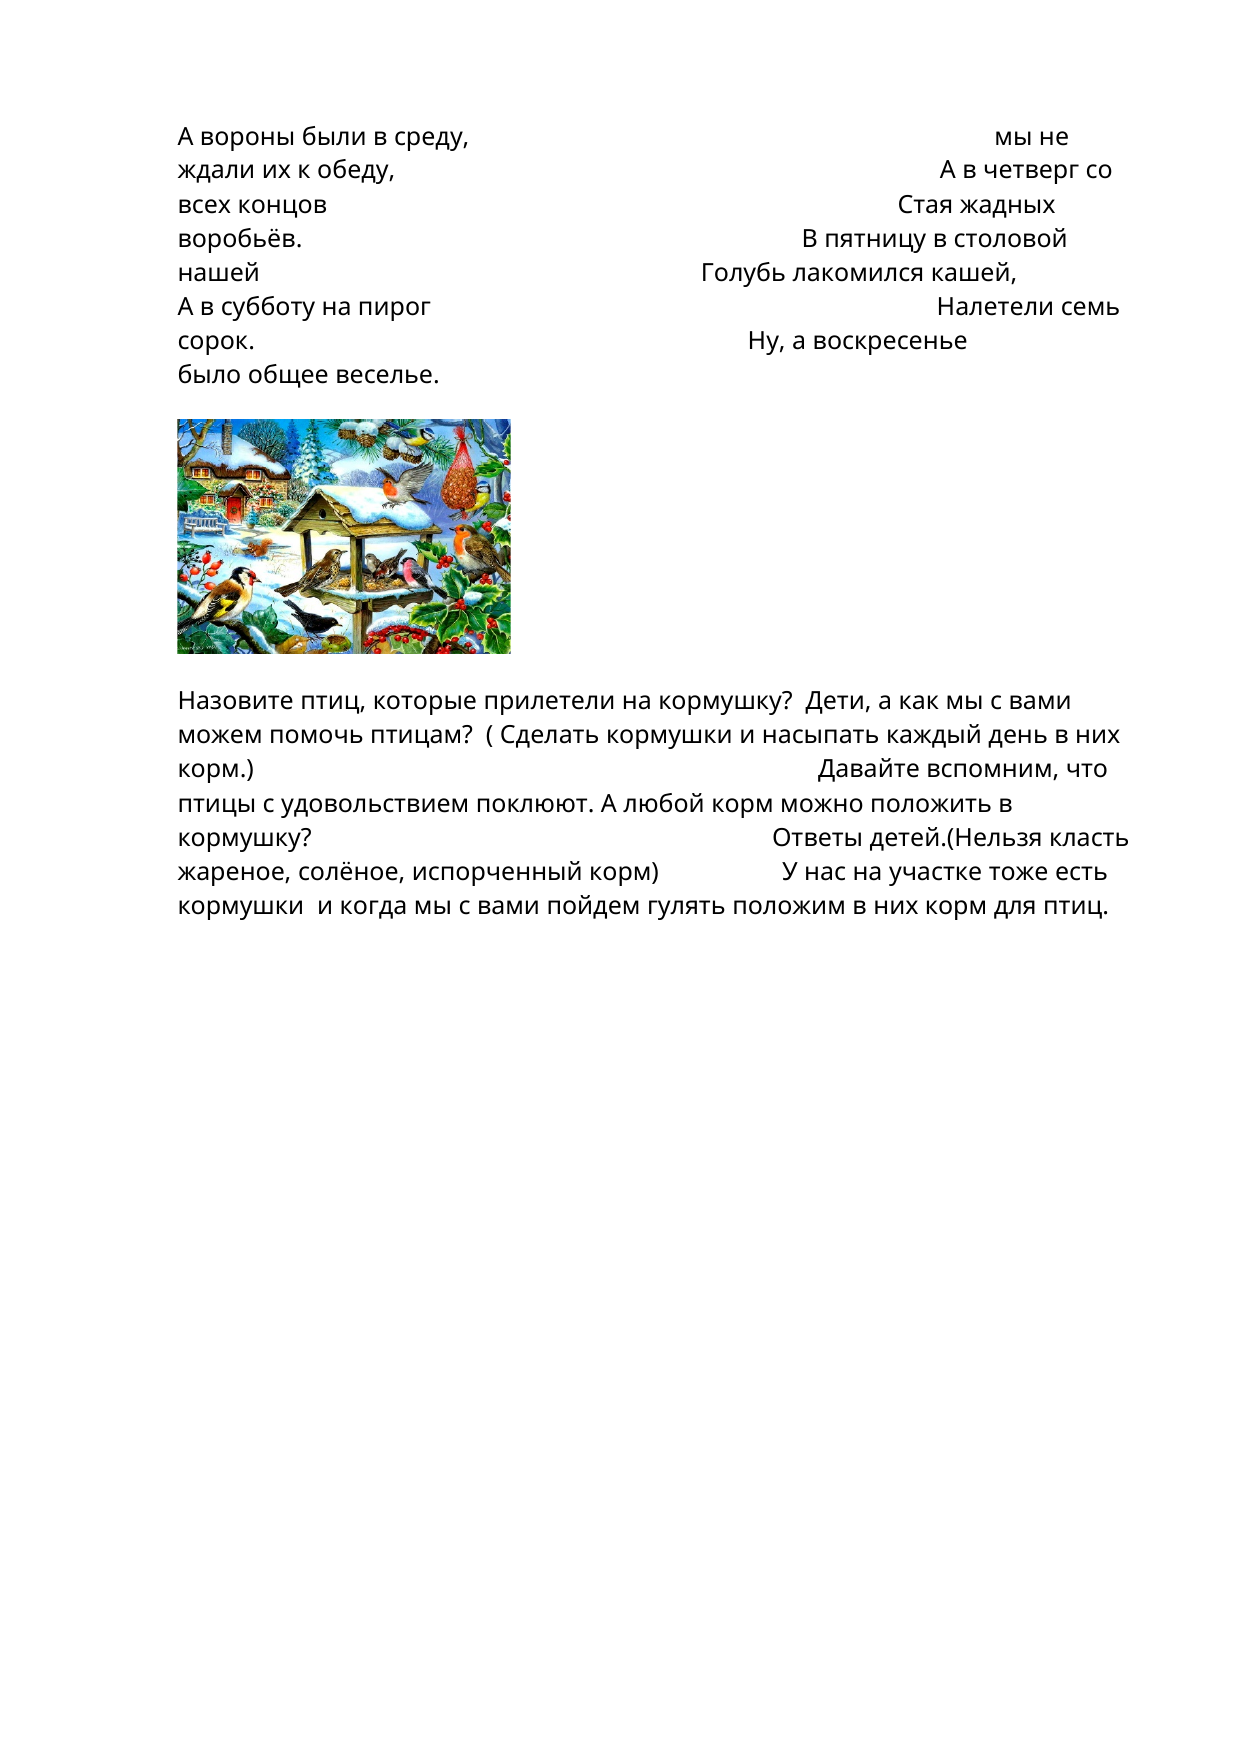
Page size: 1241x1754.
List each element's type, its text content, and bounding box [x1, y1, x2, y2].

picture [177, 419, 511, 654]
text Назовите птиц, которые прилетели на кормушку? Дети, а как мы с вами можем помочь птицам? ( Сделать кормушки и насыпать каждый день в них корм.) Давайте вспомним, что птицы с удовольствием поклюют. А любой корм можно положить в кормушку? Ответы детей.(Нельзя класть жареное, солёное, испорченный корм) У нас на участке тоже есть кормушки и когда мы с вами пойдем гулять положим в них корм для птиц. [177, 683, 1152, 921]
picture [308, 419, 317, 432]
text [177, 118, 1152, 391]
picture [258, 419, 274, 428]
